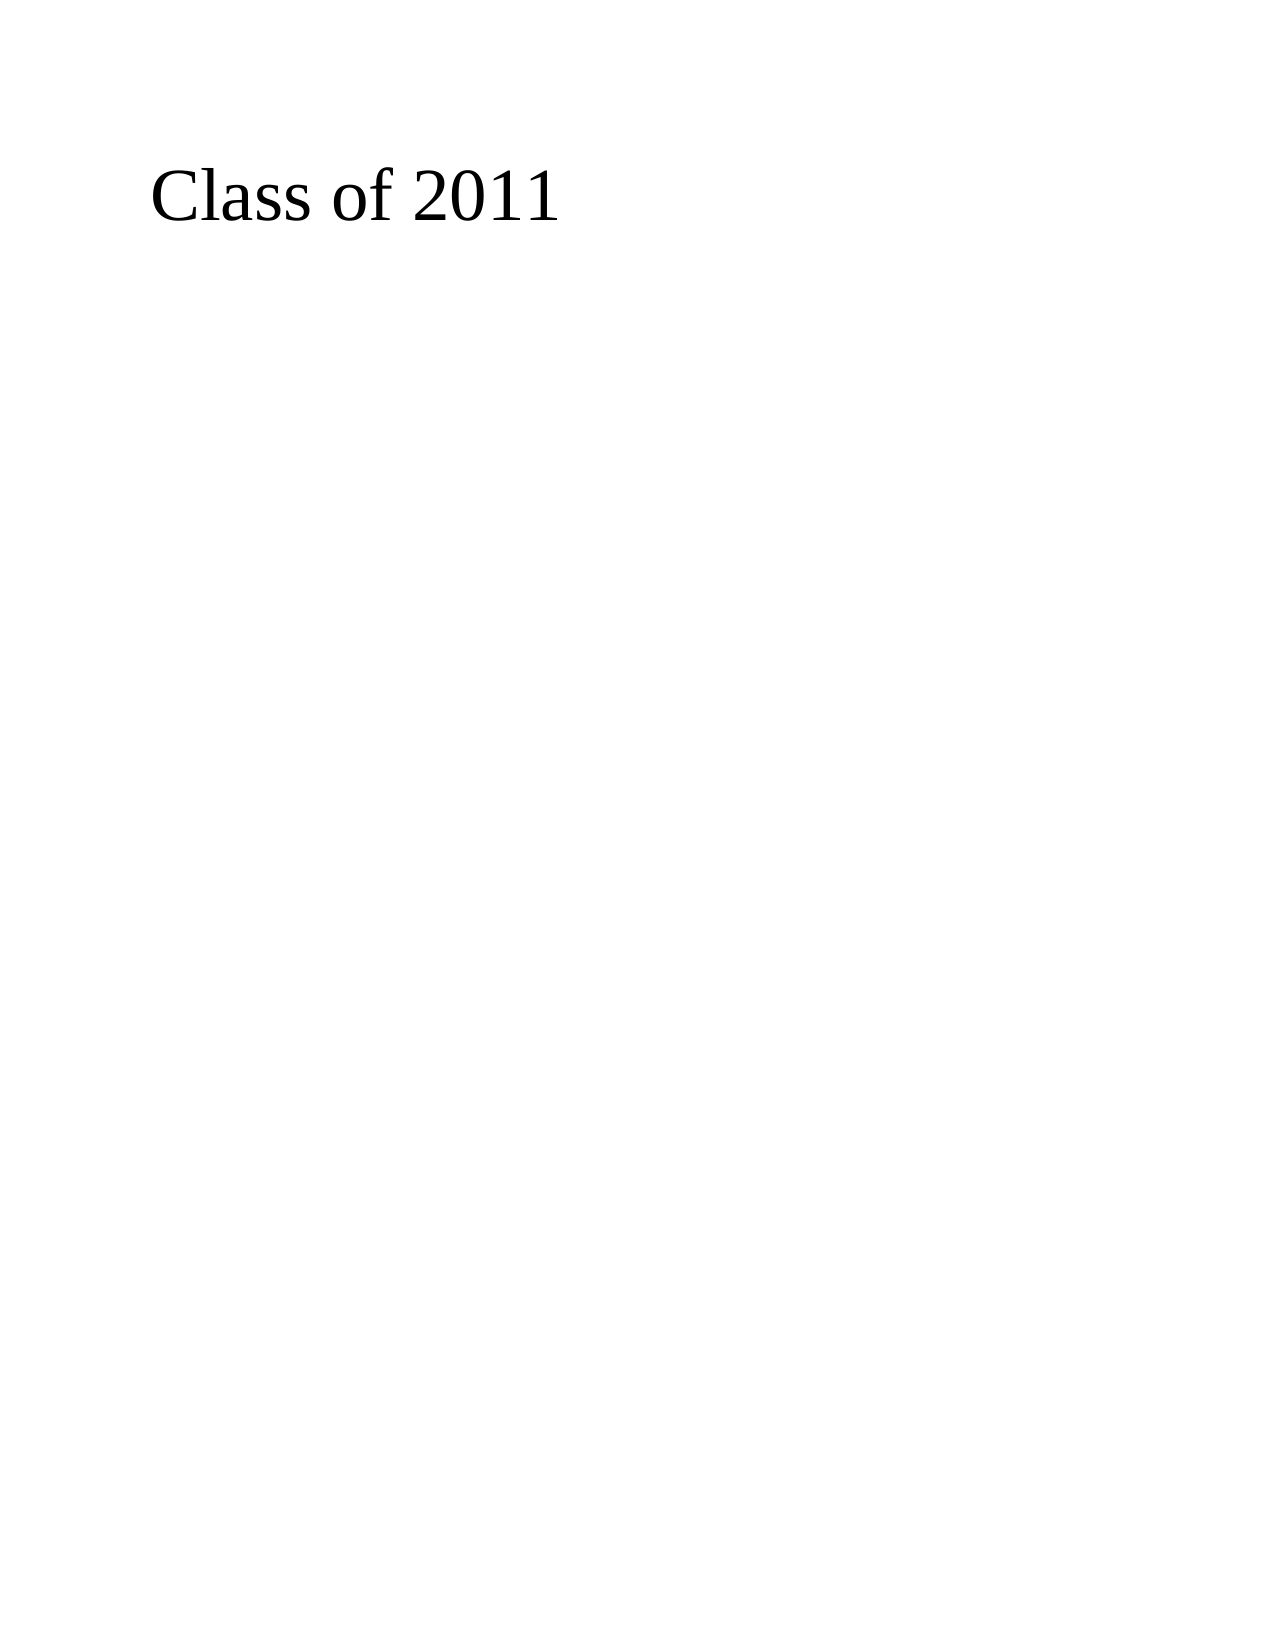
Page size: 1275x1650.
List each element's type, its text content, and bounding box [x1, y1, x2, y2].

text Class of 2011 [150, 150, 1125, 236]
